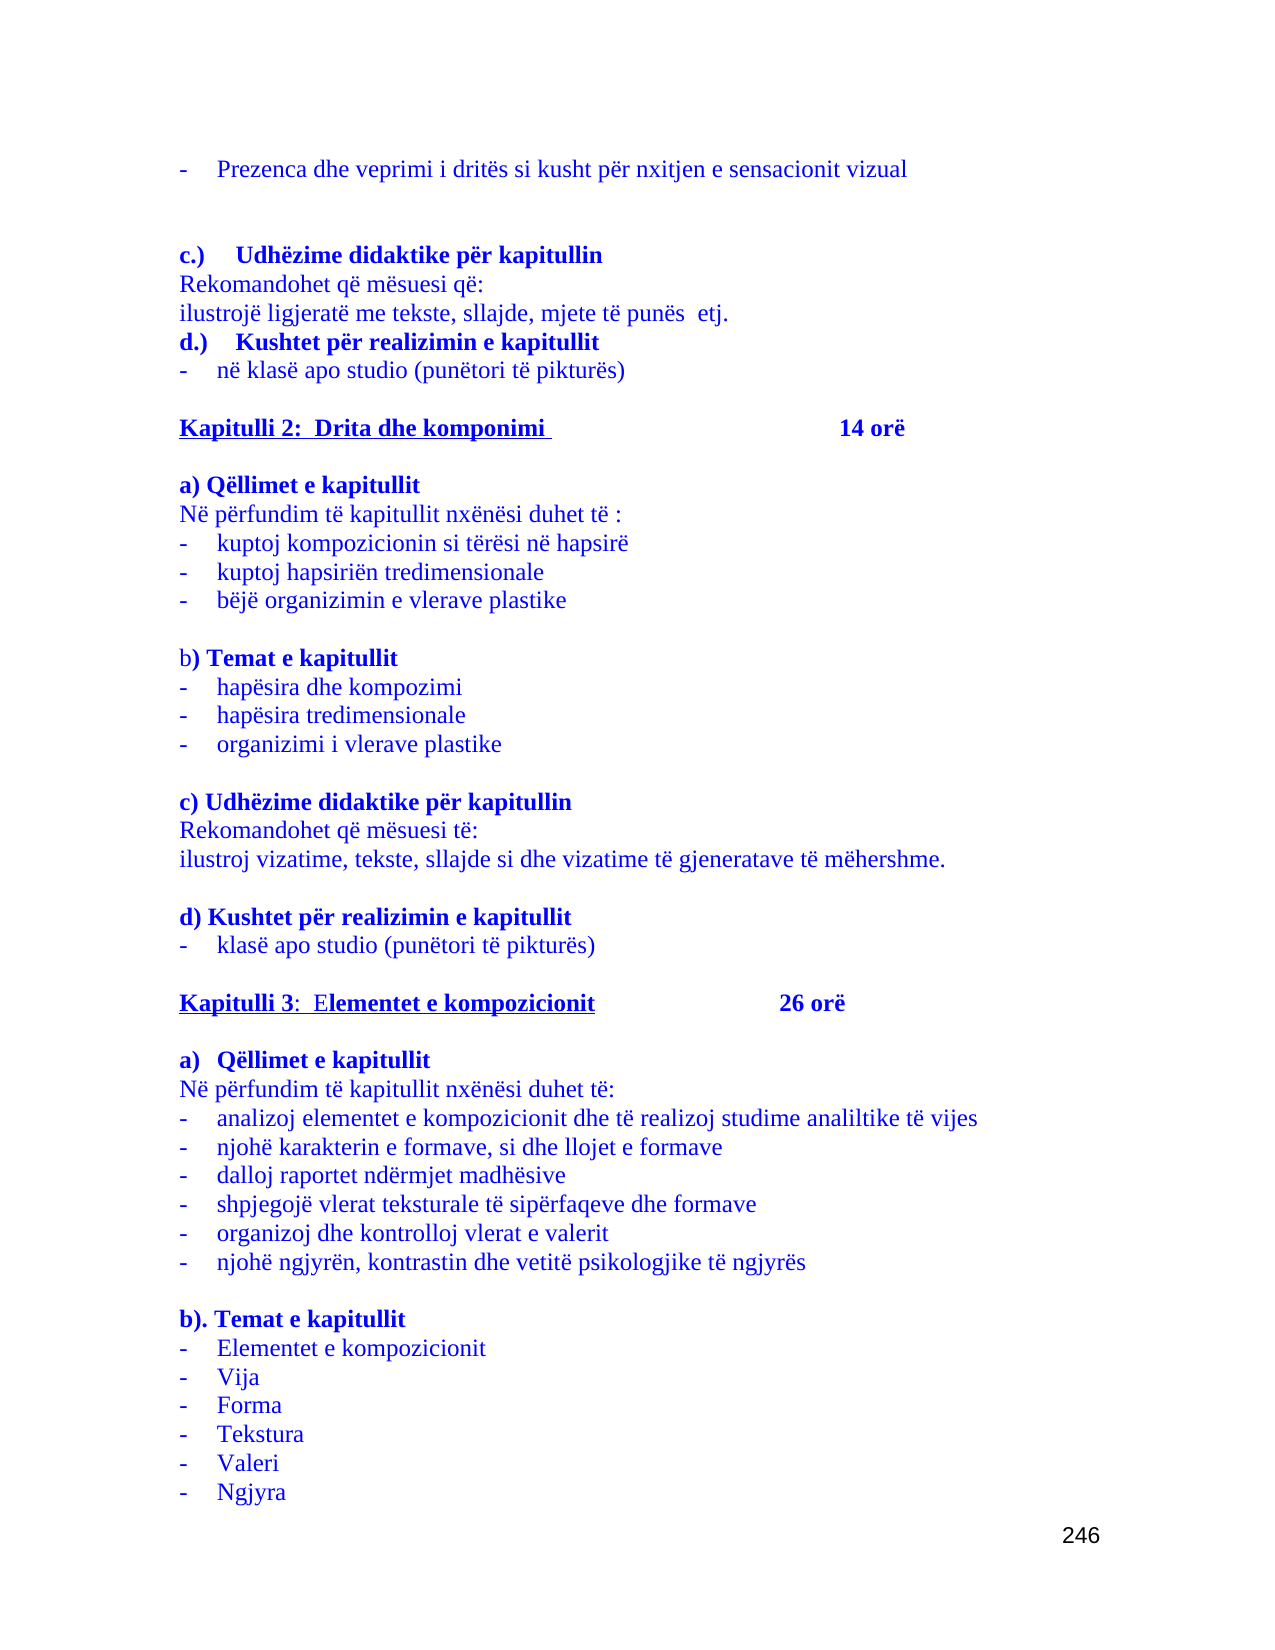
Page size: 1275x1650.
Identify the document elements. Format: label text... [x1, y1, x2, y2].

list Kushtet pёr realizimin e kapitullit [179, 327, 1100, 355]
text d) Kushtet pёr realizimin e kapitullit [179, 902, 1100, 930]
list nё klasё apo studio (punëtori tё pikturës) [179, 355, 1100, 384]
list Ngjyra [179, 1477, 1100, 1505]
list dalloj raportet ndërmjet madhësive [179, 1160, 1100, 1189]
list Forma [179, 1390, 1100, 1419]
text a) Qёllimet e kapitullit [179, 470, 1100, 499]
list Elementet e kompozicionit [179, 1333, 1100, 1362]
text b). Temat e kapitullit [179, 1304, 1100, 1333]
list shpjegojё vlerat teksturale tё sipërfaqeve dhe formave [179, 1189, 1100, 1218]
text b) Temat e kapitullit [179, 643, 1100, 672]
list njohё ngjyrёn, kontrastin dhe vetitё psikologjike tё ngjyrёs [179, 1247, 1100, 1275]
list organizimi i vlerave plastike [179, 729, 1100, 758]
list analizoj elementet e kompozicionit dhe tё realizoj studime analiltike tё vijes [179, 1103, 1100, 1132]
list kuptoj kompozicionin si tёrёsi nё hapsirё [179, 528, 1100, 557]
list Udhёzime didaktike pёr kapitullin [179, 240, 1100, 269]
list hapësira tredimensionale [179, 700, 1100, 729]
text Nё përfundim tё kapitullit nxёnёsi duhet tё : [179, 499, 1100, 528]
text ilustroj vizatime, tekste, sllajde si dhe vizatime tё gjeneratave tё mëhershme. [179, 844, 1100, 873]
text c) Udhёzime didaktike pёr kapitullin [179, 787, 1100, 815]
text Rekomandohet qё mësuesi tё: [179, 815, 1100, 844]
list Prezenca dhe veprimi i dritës si kusht pёr nxitjen e sensacionit vizual [179, 154, 1100, 183]
list Vija [179, 1362, 1100, 1390]
list hapësira dhe kompozimi [179, 672, 1100, 700]
text Kapitulli 3: Elementet e kompozicionit 26 orё [179, 988, 1100, 1017]
text Kapitulli 2: Drita dhe komponimi 14 orё [179, 413, 1100, 470]
list Valeri [179, 1448, 1100, 1477]
list bёjё organizimin e vlerave plastike [179, 585, 1100, 614]
text ilustrojё ligjeratё me tekste, sllajde, mjete tё punës etj. [179, 298, 1100, 327]
list njohё karakterin e formave, si dhe llojet e formave [179, 1132, 1100, 1160]
text Rekomandohet qё mësuesi qё: [179, 269, 1100, 298]
list organizoj dhe kontrolloj vlerat e valerit [179, 1218, 1100, 1247]
list Qёllimet e kapitullit [179, 1045, 1100, 1074]
list klasё apo studio (punëtori tё pikturës) [179, 930, 1100, 959]
list kuptoj hapsiriёn tredimensionale [179, 557, 1100, 585]
text Nё përfundim tё kapitullit nxёnёsi duhet tё: [179, 1074, 1100, 1103]
list Tekstura [179, 1419, 1100, 1448]
